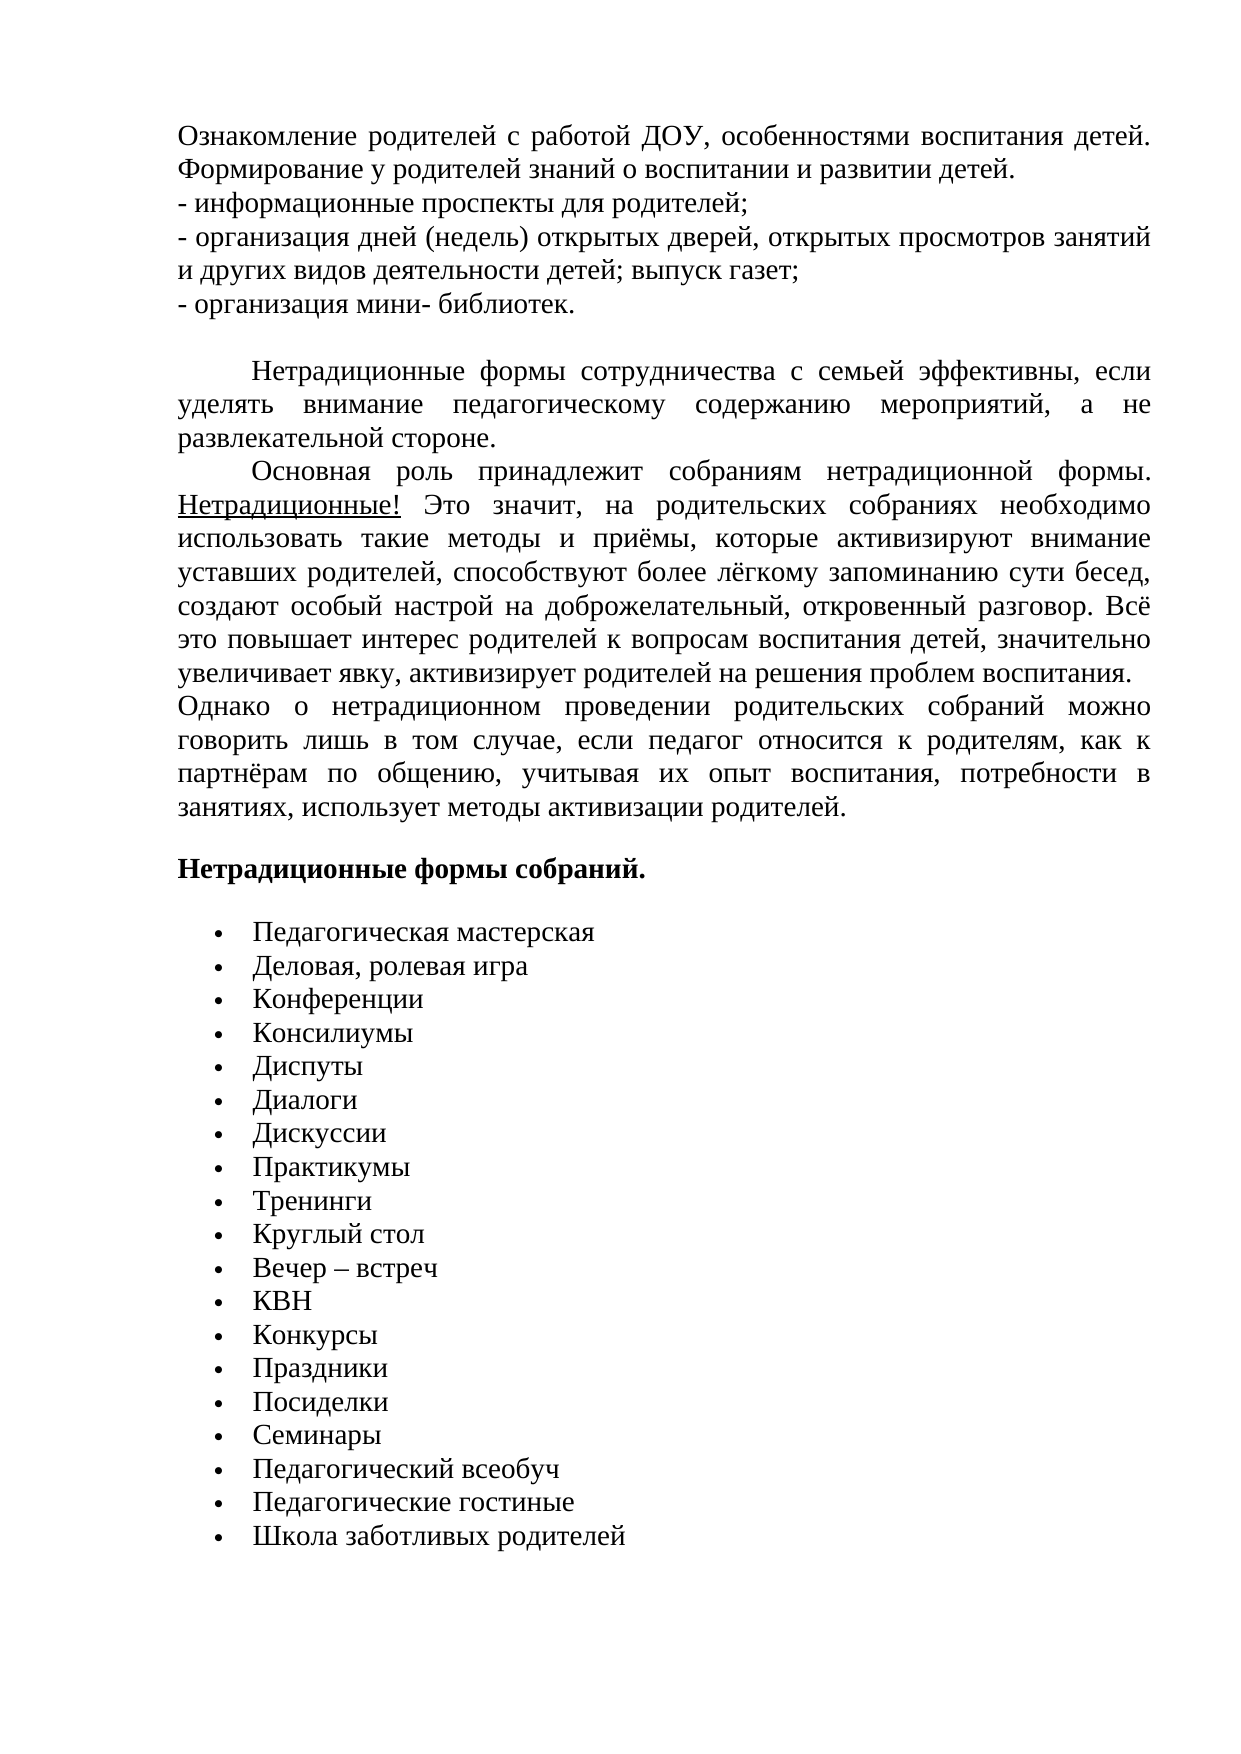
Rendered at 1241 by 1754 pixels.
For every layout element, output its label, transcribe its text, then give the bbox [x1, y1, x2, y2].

list Диалоги [215, 1082, 1152, 1116]
text Ознакомление родителей с работой ДОУ, особенностями воспитания детей. Формирование у родителей знаний о воспитании и развитии детей. [177, 118, 1152, 185]
list Деловая, ролевая игра [215, 948, 1152, 981]
list Практикумы [215, 1149, 1152, 1183]
list Педагогический всеобуч [215, 1451, 1152, 1484]
list Вечер – встреч [215, 1250, 1152, 1283]
list КВН [215, 1283, 1152, 1317]
list Педагогические гостиные [215, 1484, 1152, 1518]
list Посиделки [215, 1384, 1152, 1417]
list Праздники [215, 1350, 1152, 1384]
text Нетрадиционные формы сотрудничества с семьей эффективны, если уделять внимание педагогическому содержанию мероприятий, а не развлекательной стороне. [177, 353, 1152, 453]
list Педагогическая мастерская [215, 914, 1152, 948]
text - организация дней (недель) открытых дверей, открытых просмотров занятий и других видов деятельности детей; выпуск газет; [177, 219, 1152, 286]
text Основная роль принадлежит собраниям нетрадиционной формы. Нетрадиционные! Это значит, на родительских собраниях необходимо использовать такие методы и приёмы, которые активизируют внимание уставших родителей, способствуют более лёгкому запоминанию сути бесед, создают особый настрой на доброжелательный, откровенный разговор. Всё это повышает интерес родителей к вопросам воспитания детей, значительно увеличивает явку, активизирует родителей на решения проблем воспитания. [177, 453, 1152, 688]
list Конференции [215, 981, 1152, 1015]
text - организация мини- библиотек. [177, 286, 1152, 319]
list Дискуссии [215, 1116, 1152, 1149]
list Консилиумы [215, 1015, 1152, 1048]
text Нетрадиционные формы собраний. [177, 852, 1152, 885]
text Однако о нетрадиционном проведении родительских собраний можно говорить лишь в том случае, если педагог относится к родителям, как к партнёрам по общению, учитывая их опыт воспитания, потребности в занятиях, использует методы активизации родителей. [177, 688, 1152, 822]
text - информационные проспекты для родителей; [177, 185, 1152, 219]
list Семинары [215, 1417, 1152, 1451]
list Конкурсы [215, 1317, 1152, 1350]
list Тренинги [215, 1183, 1152, 1216]
list Диспуты [215, 1048, 1152, 1082]
list Круглый стол [215, 1216, 1152, 1250]
list Школа заботливых родителей [215, 1518, 1152, 1552]
